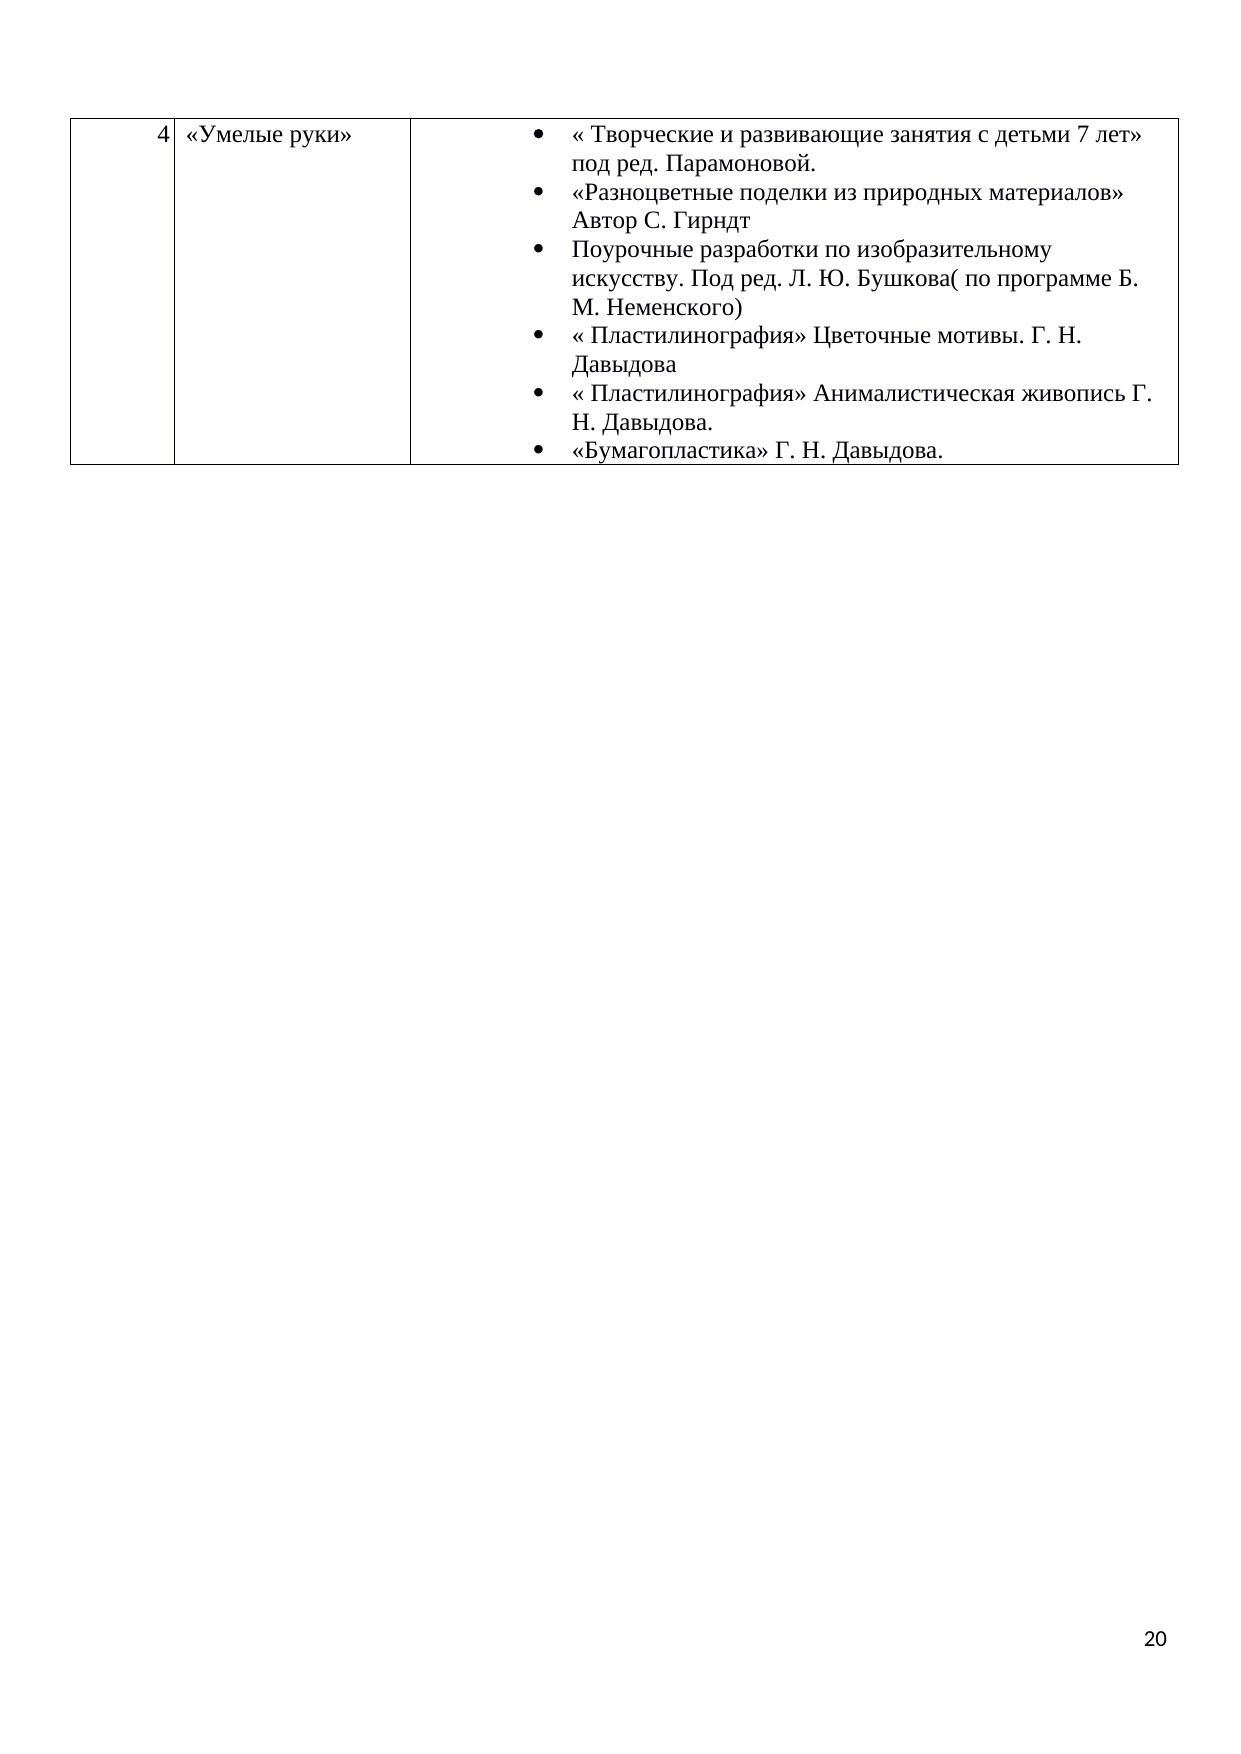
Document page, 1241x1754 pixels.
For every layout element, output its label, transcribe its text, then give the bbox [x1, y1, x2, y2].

table_cell «Умелые руки» [175, 119, 410, 464]
table_cell « Творческие и развивающие занятия с детьми 7 лет» под ред. Парамоновой. «Разноцветные поделки из природных материалов» Автор С. Гирндт Поурочные разработки по изобразительному искусству. Под ред. Л. Ю. Бушкова( по программе Б. М. Неменского) « Пластилинография» Цветочные мотивы. Г. Н. Давыдова « Пластилинография» Анималистическая живопись Г. Н. Давыдова. «Бумагопластика» Г. Н. Давыдова. [411, 119, 1178, 464]
table_cell 4 [71, 119, 174, 464]
